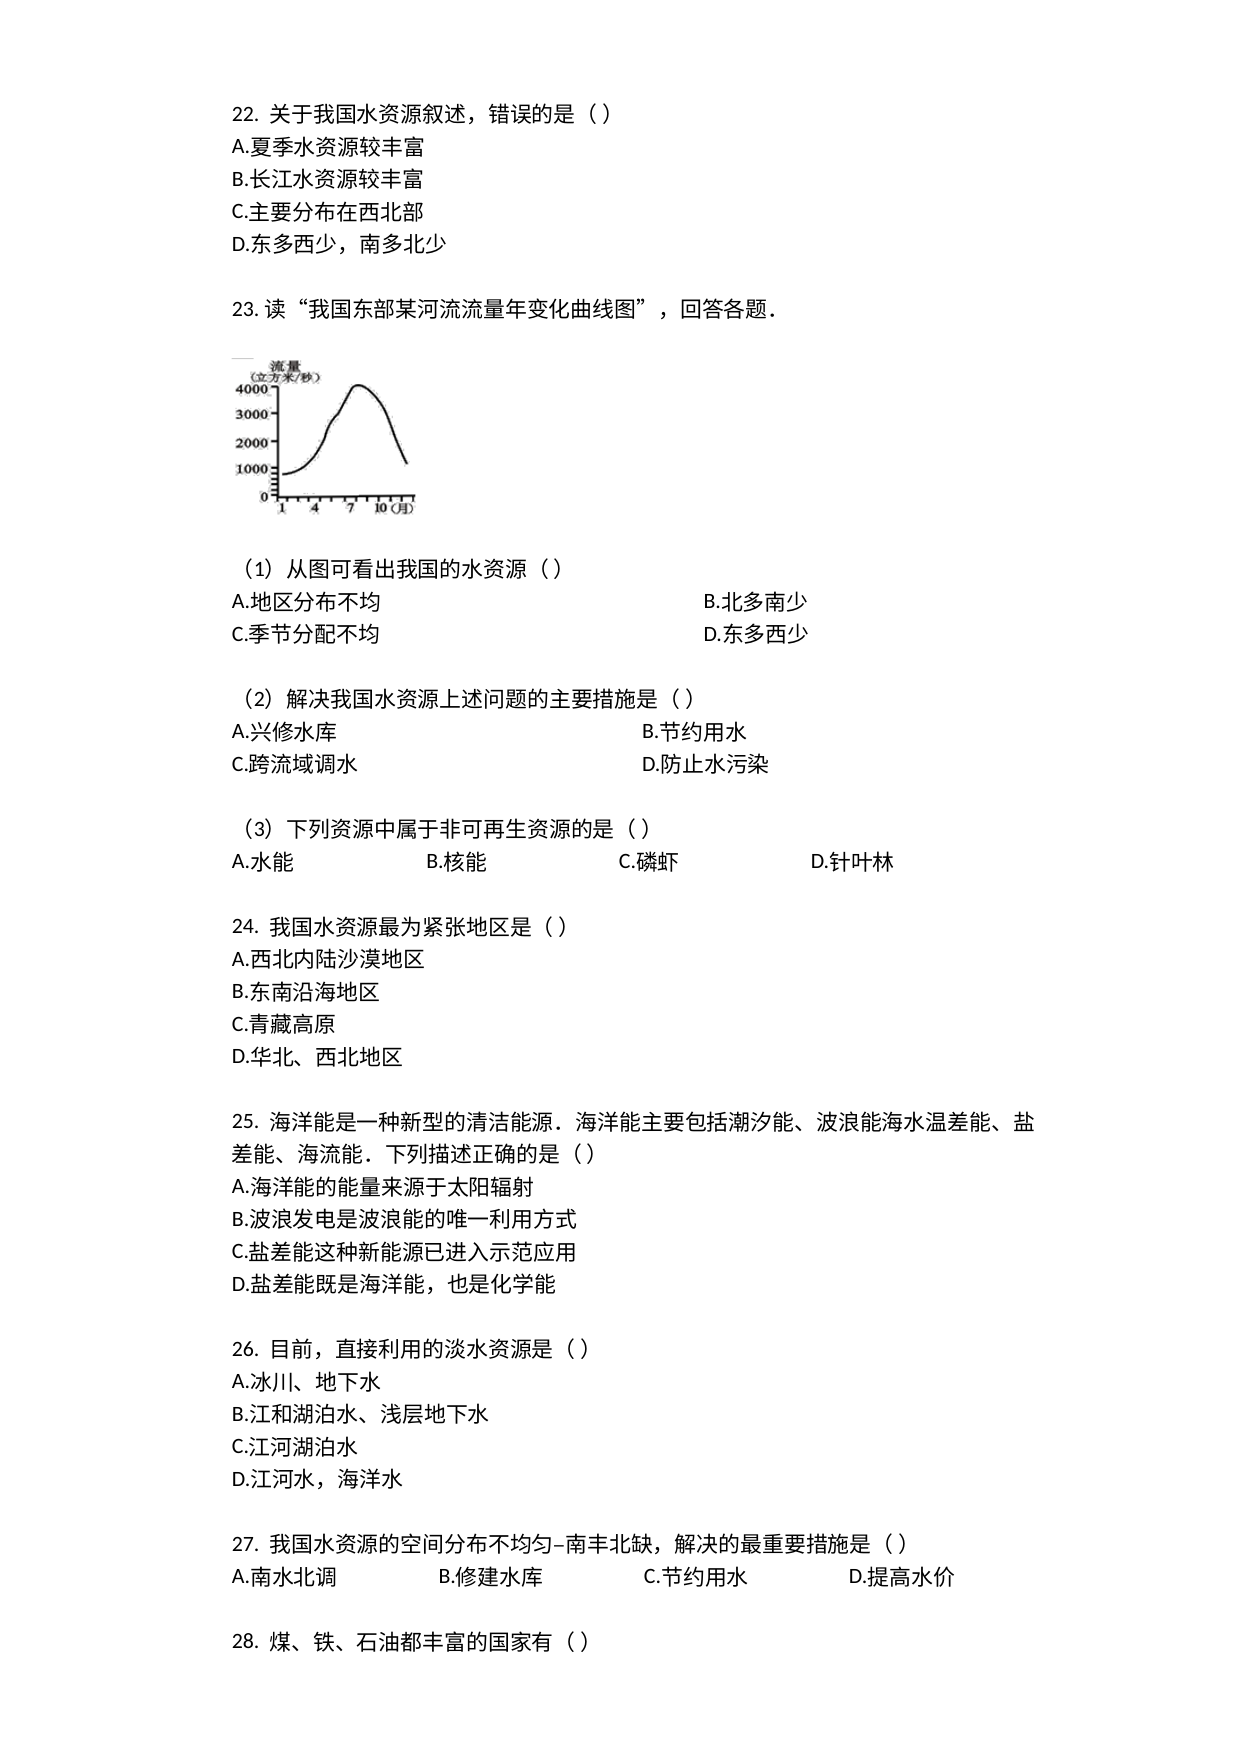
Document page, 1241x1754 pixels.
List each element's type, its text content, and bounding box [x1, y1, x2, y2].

table_header A.地区分布不均 [220, 585, 692, 617]
text 26. 目前，直接利用的淡水资源是（ ） [232, 1332, 1056, 1364]
table_header B.节约用水 [631, 715, 1045, 747]
text 28. 煤、铁、石油都丰富的国家有（ ） [232, 1624, 1056, 1657]
text C.江河湖泊水 [232, 1429, 1056, 1462]
text C.主要分布在西北部 [232, 194, 1056, 227]
table_header B.修建水库 [427, 1560, 632, 1592]
text A.夏季水资源较丰富 [232, 129, 1056, 162]
table_cell D.东多西少 [692, 617, 1045, 649]
text B.东南沿海地区 [232, 974, 1056, 1007]
text A.冰川、地下水 [232, 1364, 1056, 1397]
table_header B.北多南少 [692, 585, 1045, 617]
table_header C.磷虾 [608, 845, 799, 877]
text 22. 关于我国水资源叙述，错误的是（ ） [232, 97, 1056, 129]
text （1）从图可看出我国的水资源（ ） [232, 552, 1056, 584]
text A.西北内陆沙漠地区 [232, 942, 1056, 974]
text D.盐差能既是海洋能，也是化学能 [232, 1267, 1056, 1299]
text D.华北、西北地区 [232, 1039, 1056, 1072]
text D.东多西少，南多北少 [232, 227, 1056, 259]
text B.波浪发电是波浪能的唯一利用方式 [232, 1202, 1056, 1234]
table_cell D.防止水污染 [631, 747, 1045, 779]
text C.盐差能这种新能源已进入示范应用 [232, 1234, 1056, 1267]
text 27. 我国水资源的空间分布不均匀–南丰北缺，解决的最重要措施是（ ） [232, 1527, 1056, 1559]
table_cell C.跨流域调水 [220, 747, 631, 779]
text （2）解决我国水资源上述问题的主要措施是（ ） [232, 682, 1056, 714]
table_header C.节约用水 [633, 1560, 837, 1592]
table_header B.核能 [415, 845, 607, 877]
text D.江河水，海洋水 [232, 1462, 1056, 1494]
table_cell C.季节分配不均 [220, 617, 692, 649]
table_header A.水能 [220, 845, 415, 877]
text B.长江水资源较丰富 [232, 162, 1056, 194]
text 25. 海洋能是一种新型的清洁能源．海洋能主要包括潮汐能、波浪能海水温差能、盐差能、海流能．下列描述正确的是（ ） [232, 1104, 1056, 1169]
text 24. 我国水资源最为紧张地区是（ ） [232, 909, 1056, 942]
text A.海洋能的能量来源于太阳辐射 [232, 1169, 1056, 1202]
text C.青藏高原 [232, 1007, 1056, 1039]
table_header D.针叶林 [799, 845, 1045, 877]
text 23. 读“我国东部某河流流量年变化曲线图”，回答各题． [232, 292, 1056, 357]
picture [231, 358, 419, 518]
table_header D.提高水价 [838, 1560, 1045, 1592]
table_header A.南水北调 [220, 1560, 427, 1592]
table_header A.兴修水库 [220, 715, 631, 747]
text B.江和湖泊水、浅层地下水 [232, 1397, 1056, 1429]
text （3）下列资源中属于非可再生资源的是（ ） [232, 812, 1056, 844]
